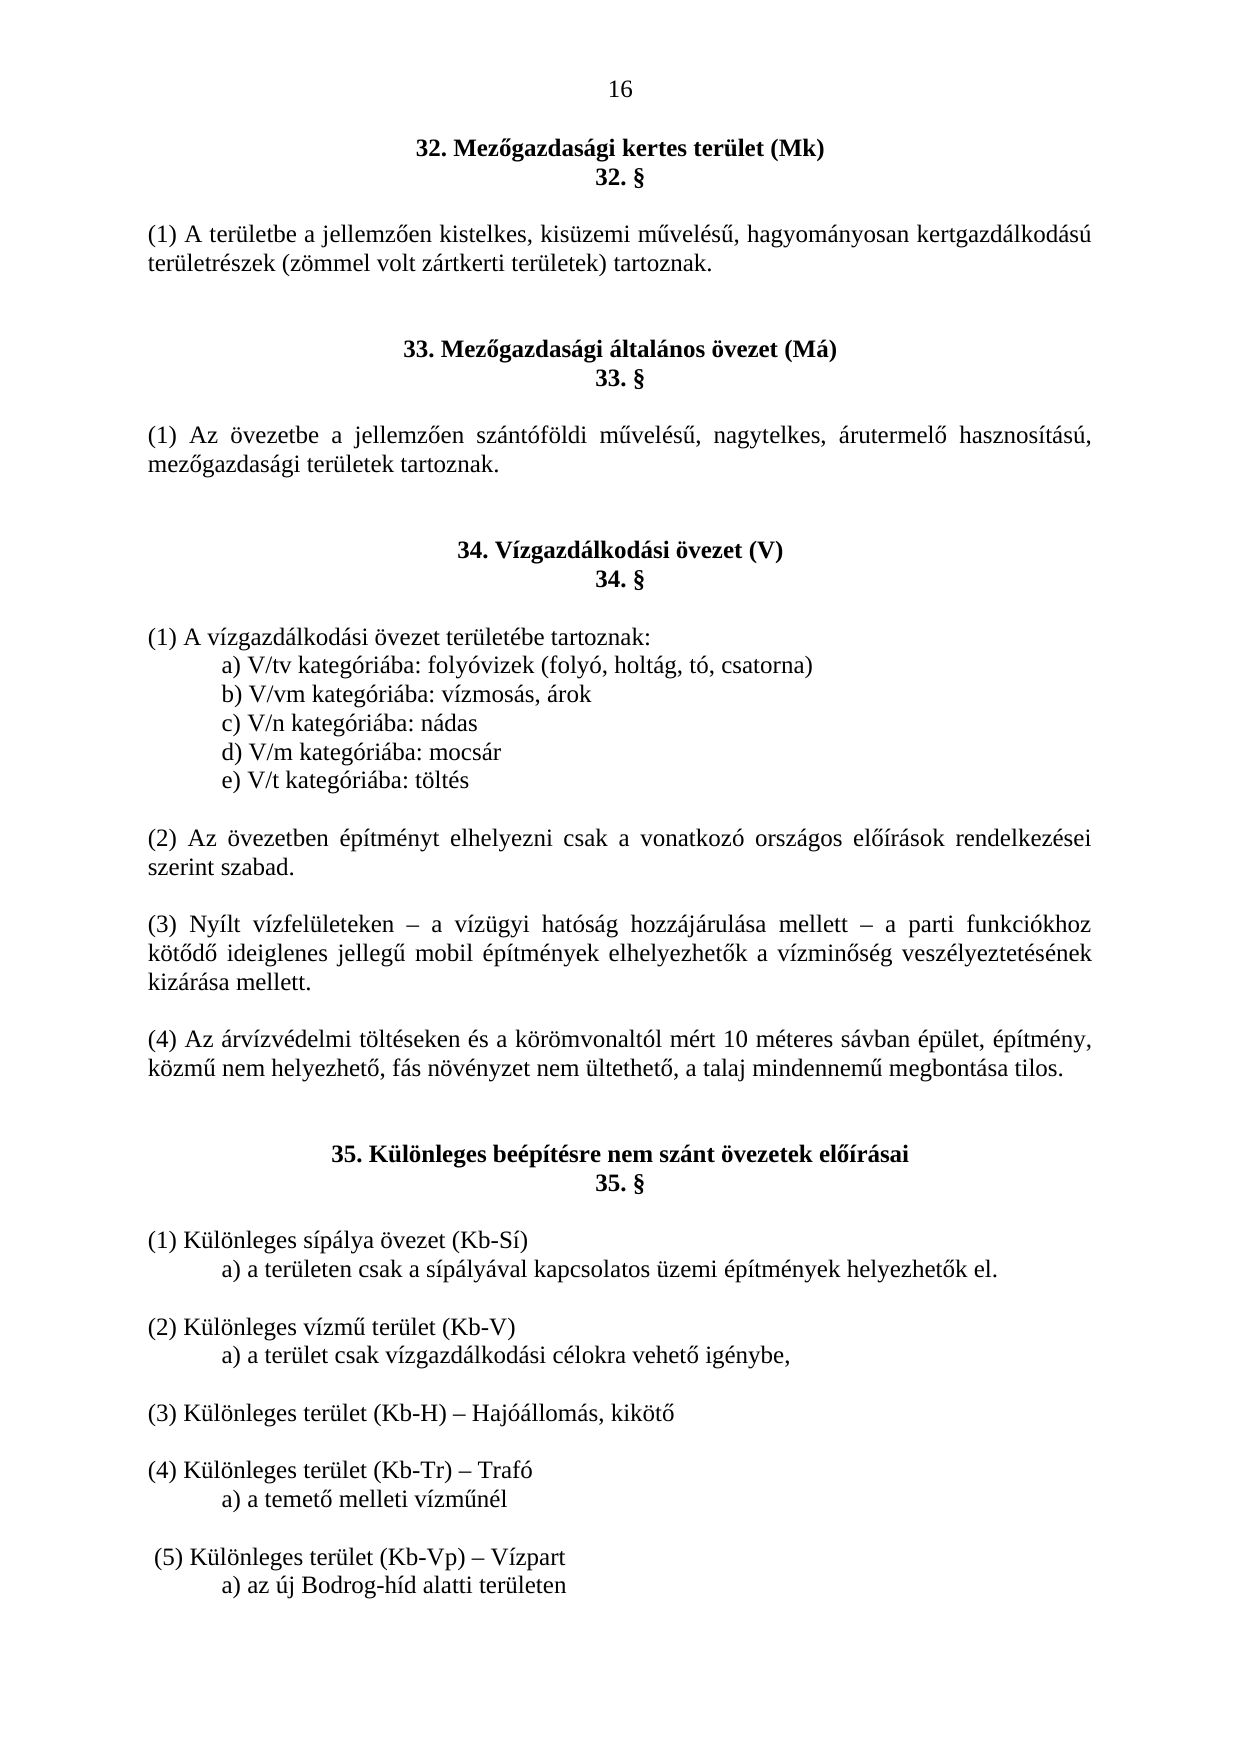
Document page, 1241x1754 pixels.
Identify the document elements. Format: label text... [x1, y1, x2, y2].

text (5) Különleges terület (Kb-Vp) – Vízpart [148, 1542, 1093, 1570]
text 33. § [148, 363, 1093, 392]
text (4) Különleges terület (Kb-Tr) – Trafó [148, 1455, 1093, 1484]
text (3) Különleges terület (Kb-H) – Hajóállomás, kikötő [148, 1398, 1093, 1427]
text d) V/m kategóriába: mocsár [221, 737, 1093, 765]
text a) az új Bodrog-híd alatti területen [221, 1570, 1093, 1599]
text a) a területen csak a sípályával kapcsolatos üzemi építmények helyezhetők el. [221, 1254, 1093, 1283]
text 34. Vízgazdálkodási övezet (V) [148, 535, 1093, 564]
text a) V/tv kategóriába: folyóvizek (folyó, holtág, tó, csatorna) [221, 650, 1093, 679]
text e) V/t kategóriába: töltés [221, 765, 1093, 794]
text 35. § [148, 1168, 1093, 1197]
text 32. Mezőgazdasági kertes terület (Mk) [148, 133, 1093, 162]
text (4) Az árvízvédelmi töltéseken és a körömvonaltól mért 10 méteres sávban épület, építmény, közmű nem helyezhető, fás növényzet nem ültethető, a talaj mindennemű megbontása tilos. [148, 1024, 1093, 1082]
text a) a terület csak vízgazdálkodási célokra vehető igénybe, [221, 1340, 1093, 1369]
text 35. Különleges beépítésre nem szánt övezetek előírásai [148, 1139, 1093, 1168]
text 34. § [148, 564, 1093, 593]
text (1) Az övezetbe a jellemzően szántóföldi művelésű, nagytelkes, árutermelő hasznosítású, mezőgazdasági területek tartoznak. [148, 420, 1093, 478]
text 33. Mezőgazdasági általános övezet (Má) [148, 334, 1093, 363]
text (1) Különleges sípálya övezet (Kb-Sí) [148, 1225, 1093, 1254]
text 32. § [148, 162, 1093, 190]
text c) V/n kategóriába: nádas [221, 708, 1093, 737]
text (2) Az övezetben építményt elhelyezni csak a vonatkozó országos előírások rendelkezései szerint szabad. [148, 823, 1093, 880]
text b) V/vm kategóriába: vízmosás, árok [221, 679, 1093, 708]
text a) a temető melleti vízműnél [221, 1484, 1093, 1513]
text (1) A területbe a jellemzően kistelkes, kisüzemi művelésű, hagyományosan kertgazdálkodású területrészek (zömmel volt zártkerti területek) tartoznak. [148, 219, 1093, 277]
text (3) Nyílt vízfelületeken – a vízügyi hatóság hozzájárulása mellett – a parti funkciókhoz kötődő ideiglenes jellegű mobil építmények elhelyezhetők a vízminőség veszélyeztetésének kizárása mellett. [148, 909, 1093, 995]
text (2) Különleges vízmű terület (Kb-V) [148, 1312, 1093, 1340]
text (1) A vízgazdálkodási övezet területébe tartoznak: [148, 622, 1093, 650]
